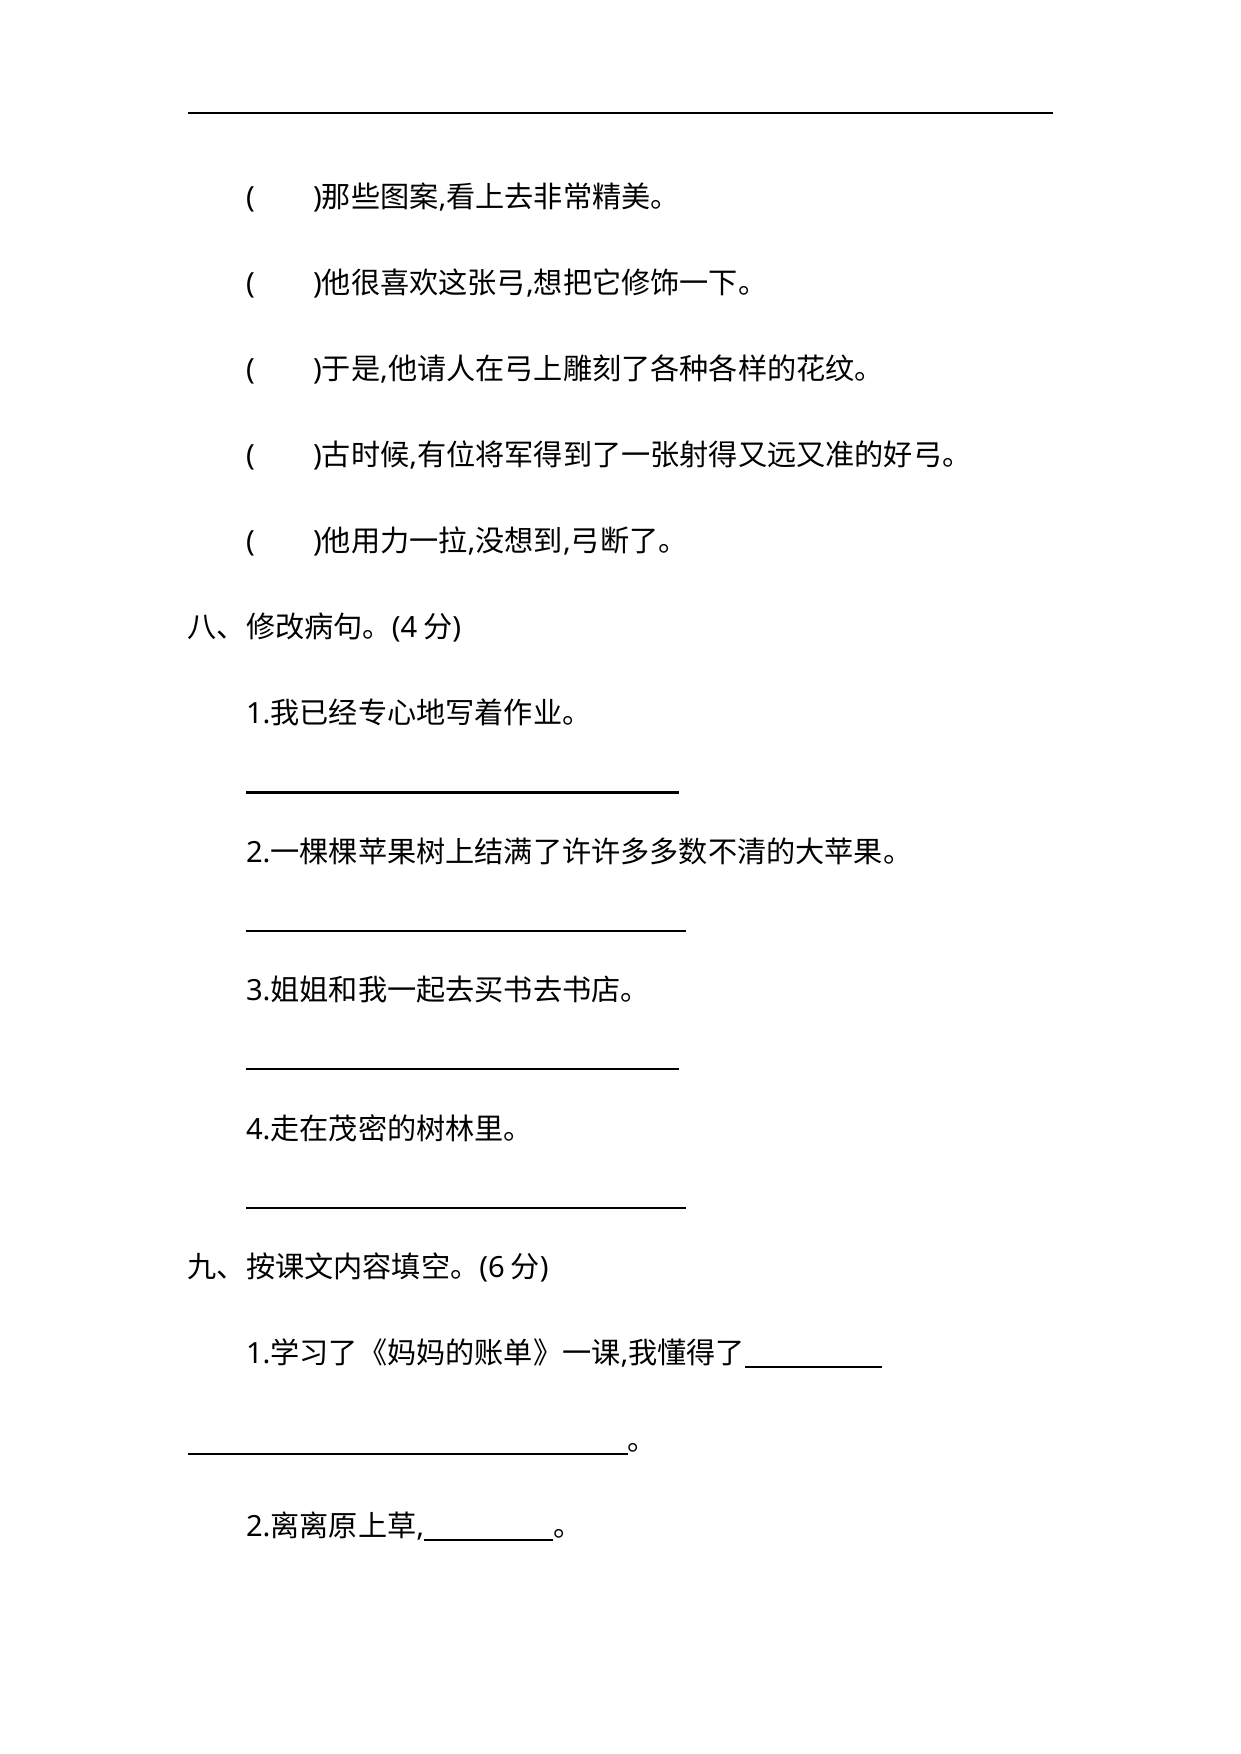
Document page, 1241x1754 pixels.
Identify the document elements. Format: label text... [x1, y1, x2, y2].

text 1.学习了《妈妈的账单》一课,我懂得了 [187, 1319, 1053, 1384]
text 2.离离原上草, 。 [187, 1491, 1053, 1556]
text 1.我已经专心地写着作业。 [187, 679, 1053, 744]
text ( )他很喜欢这张弓,想把它修饰一下。 [187, 248, 1053, 313]
text 八、修改病句。(4分) [187, 593, 1053, 658]
text 4.走在茂密的树林里。 [187, 1094, 1053, 1159]
text ( )古时候,有位将军得到了一张射得又远又准的好弓。 [187, 420, 1053, 485]
text 。 [187, 1405, 1053, 1470]
text 2.一棵棵苹果树上结满了许许多多数不清的大苹果。 [187, 817, 1053, 882]
text ( )于是,他请人在弓上雕刻了各种各样的花纹。 [187, 334, 1053, 399]
text 3.姐姐和我一起去买书去书店。 [187, 956, 1053, 1021]
text ( )那些图案,看上去非常精美。 [187, 162, 1053, 227]
text 九、按课文内容填空。(6分) [187, 1233, 1053, 1298]
text ( )他用力一拉,没想到,弓断了。 [187, 507, 1053, 572]
